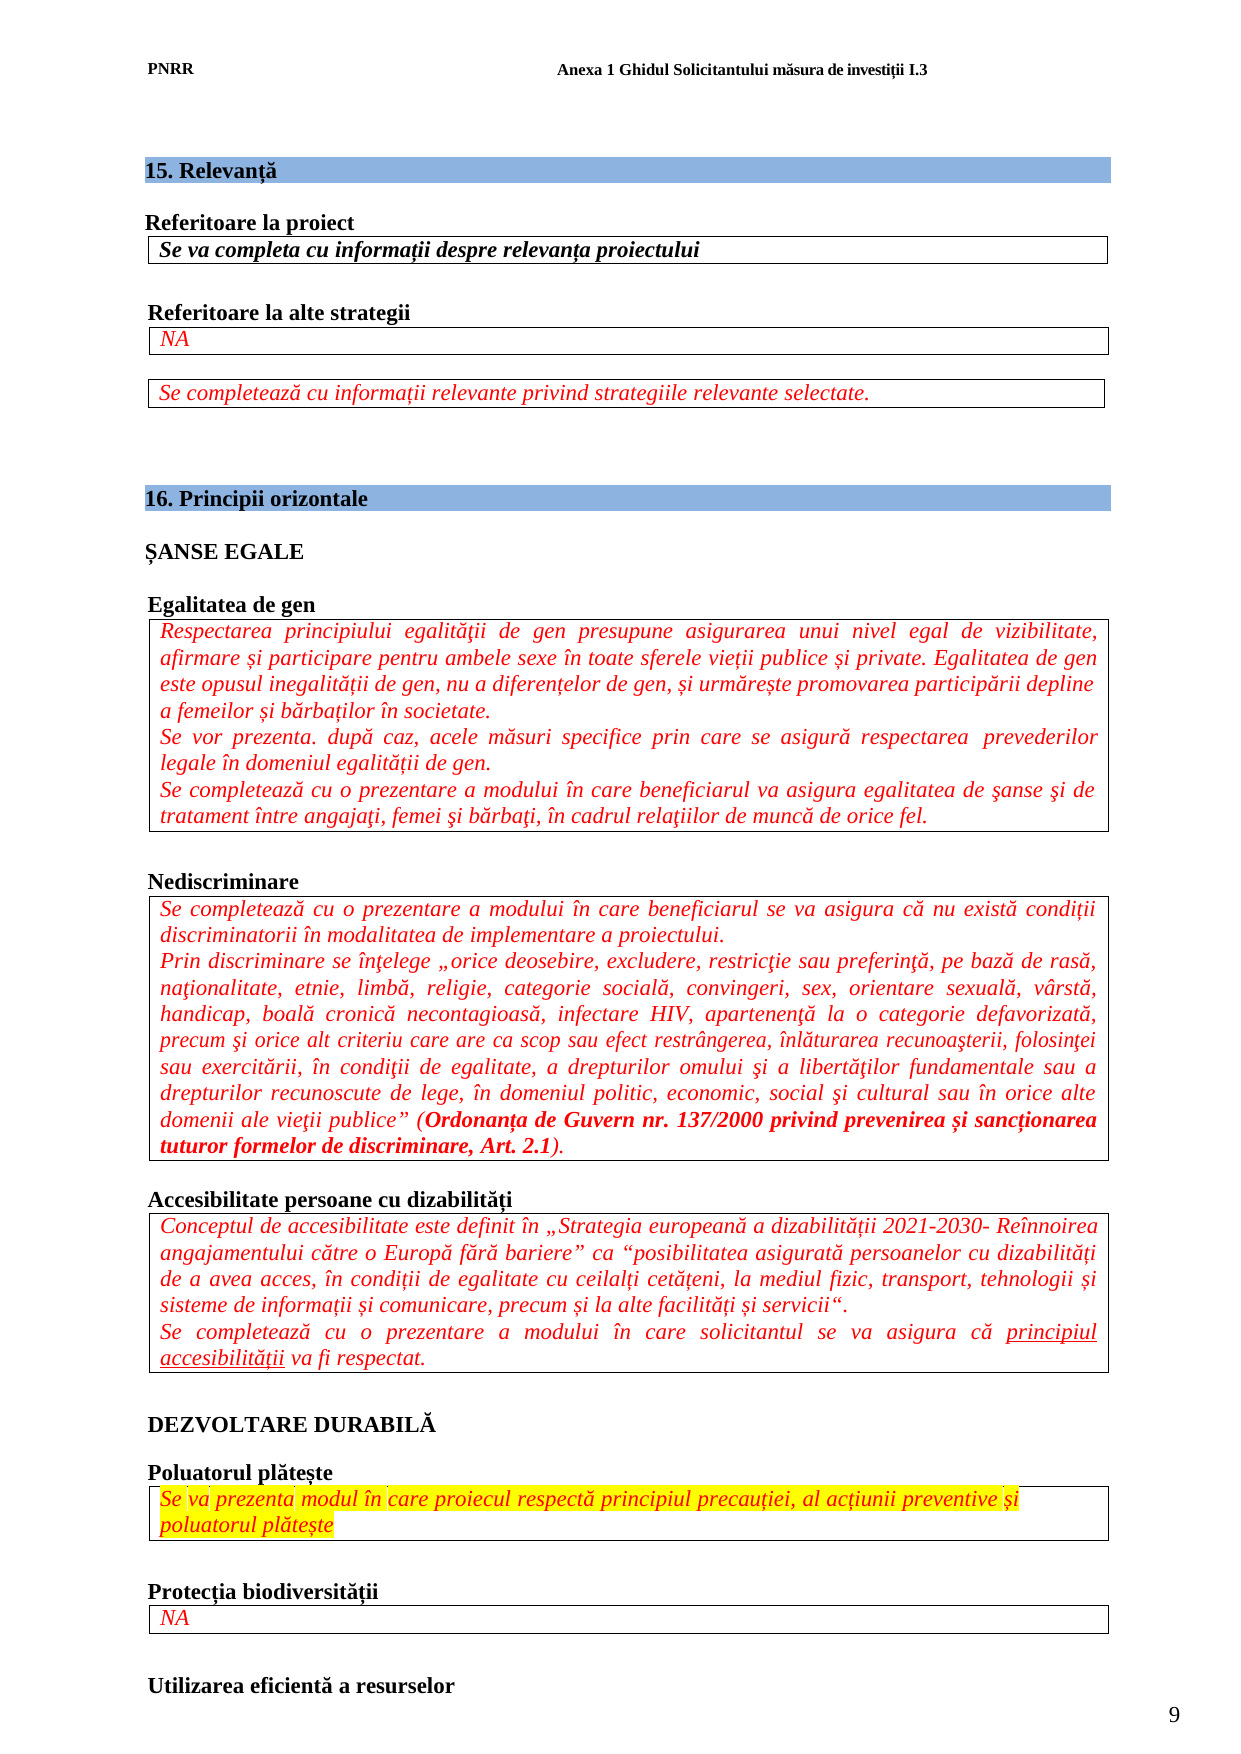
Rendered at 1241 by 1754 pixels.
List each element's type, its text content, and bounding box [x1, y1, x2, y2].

subtitle Referitoare la alte strategii [147, 299, 1180, 325]
text Nediscriminare [147, 868, 1180, 894]
subtitle Accesibilitate persoane cu dizabilități [147, 1188, 1180, 1212]
text 15. Relevanță Referitoare la proiect [144, 157, 1111, 236]
subtitle Egalitatea de gen [147, 591, 1180, 618]
text DEZVOLTARE DURABILĂ [147, 1411, 1180, 1437]
text 16. Principii orizontale ȘANSE EGALE [144, 464, 1111, 570]
subtitle Poluatorul plătește [147, 1459, 1180, 1485]
text Protecția biodiversității [147, 1578, 1180, 1604]
subtitle Utilizarea eficientă a resurselor [147, 1672, 1180, 1699]
